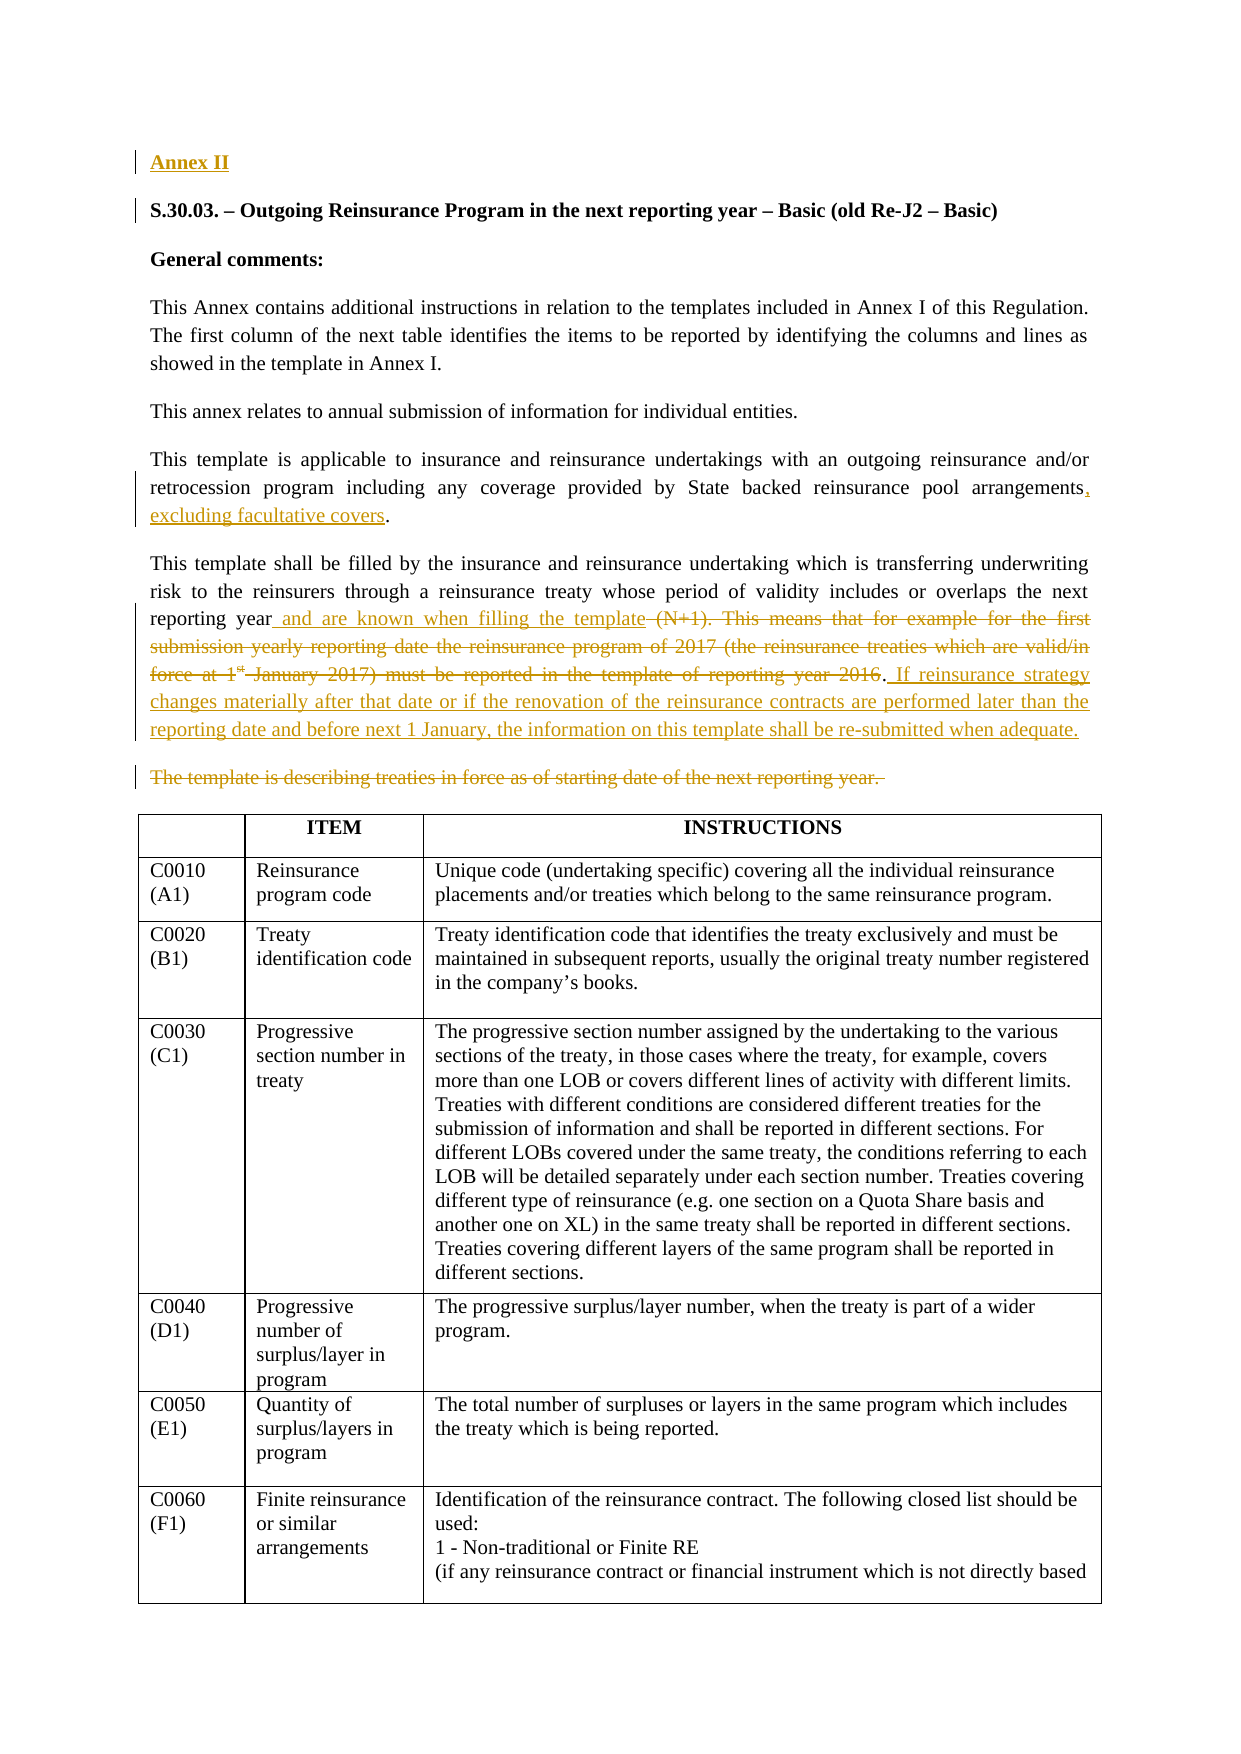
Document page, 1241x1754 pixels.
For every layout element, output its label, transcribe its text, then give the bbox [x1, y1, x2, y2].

table_cell C0060 (F1) [139, 1487, 244, 1603]
text General comments: [150, 247, 1090, 271]
table_cell C0050 (E1) [139, 1392, 244, 1486]
table_cell C0040 (D1) [139, 1294, 244, 1391]
text This template shall be filled by the insurance and reinsurance undertaking which is transferring underwriting risk to the reinsurers through a reinsurance treaty whose period of validity includes or overlaps the next reporting year. [150, 648, 1090, 710]
text This template is applicable to insurance and reinsurance undertakings with an outgoing reinsurance and/or retrocession program including any coverage provided by State backed reinsurance pool arrangements. [150, 447, 1090, 527]
table_cell Quantity of surplus/layers in program [246, 1392, 423, 1486]
table_cell Treaty identification code that identifies the treaty exclusively and must be maintained in subsequent reports, usually the original treaty number registered in the company’s books. [424, 922, 1101, 1018]
text This annex relates to annual submission of information for individual entities. [150, 399, 1090, 423]
table_header INSTRUCTIONS [424, 815, 1101, 857]
table_header ITEM [246, 815, 423, 857]
table_cell Unique code (undertaking specific) covering all the individual reinsurance placements and/or treaties which belong to the same reinsurance program. [424, 858, 1101, 921]
table_cell Progressive number of surplus/layer in program [246, 1294, 423, 1391]
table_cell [424, 1487, 1101, 1603]
text This template shall be filled by the insurance and reinsurance undertaking which is transferring underwriting risk to the reinsurers through a reinsurance treaty whose period of validity includes or overlaps the next reporting year. [150, 711, 1090, 741]
table_header [139, 815, 244, 857]
table_cell Treaty identification code [246, 922, 423, 1018]
table_cell C0030 (C1) [139, 1019, 244, 1293]
table_cell C0010 (A1) [139, 858, 244, 921]
text This template shall be filled by the insurance and reinsurance undertaking which is transferring underwriting risk to the reinsurers through a reinsurance treaty whose period of validity includes or overlaps the next reporting year. [150, 551, 1090, 647]
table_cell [246, 1487, 423, 1603]
table_cell The progressive surplus/layer number, when the treaty is part of a wider program. [424, 1294, 1101, 1391]
table_cell C0020 (B1) [139, 922, 244, 1018]
text This Annex contains additional instructions in relation to the templates included in Annex I of this Regulation. The first column of the next table identifies the items to be reported by identifying the columns and lines as showed in the template in Annex I. [150, 295, 1090, 374]
table_cell Reinsurance program code [246, 858, 423, 921]
table_cell The total number of surpluses or layers in the same program which includes the treaty which is being reported. [424, 1392, 1101, 1486]
table_cell Progressive section number in treaty [246, 1019, 423, 1293]
table_cell The progressive section number assigned by the undertaking to the various sections of the treaty, in those cases where the treaty, for example, covers more than one LOB or covers different lines of activity with different limits. Treaties with different conditions are considered different treaties for the submission of information and shall be reported in different sections. For different LOBs covered under the same treaty, the conditions referring to each LOB will be detailed separately under each section number. Treaties covering different type of reinsurance (e.g. one section on a Quota Share basis and another one on XL) in the same treaty shall be reported in different sections. Treaties covering different layers of the same program shall be reported in different sections. [424, 1019, 1101, 1293]
text S.30.03. – Outgoing Reinsurance Program in the next reporting year – Basic (old Re-J2 – Basic) [150, 198, 1090, 222]
